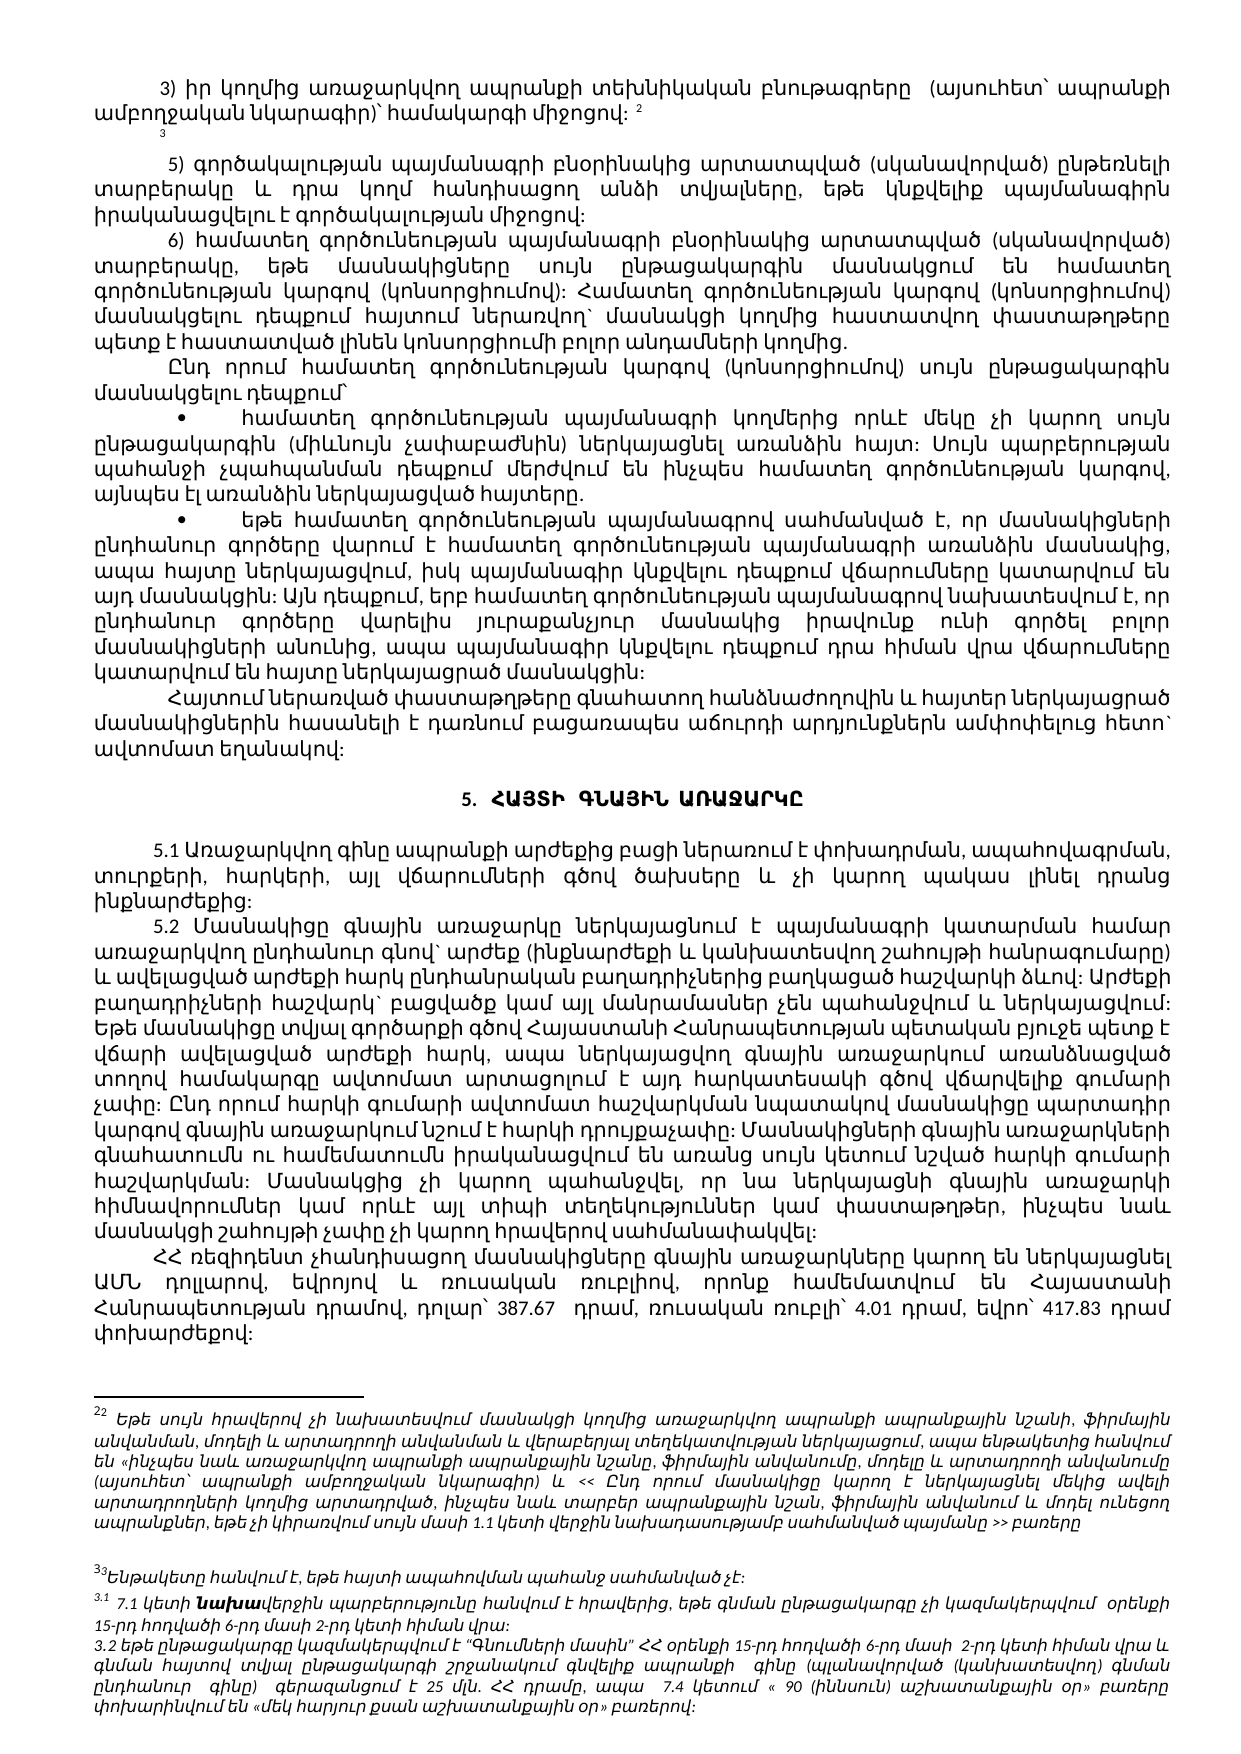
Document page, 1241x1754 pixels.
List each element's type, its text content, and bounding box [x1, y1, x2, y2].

list համատեղ գործունեության պայմանագրի կողմերից որևէ մեկը չի կարող սույն ընթացակարգին (միևնույն չափաբաժնին) ներկայացնել առանձին հայտ: Սույն պարբերության պահանջի չպահպանման դեպքում մերժվում են ինչպես համատեղ գործունեության կարգով, այնպես էլ առանձին ներկայացված հայտերը. [94, 405, 1171, 507]
text ՀՀ ռեզիդենտ չհանդիսացող մասնակիցները գնային առաջարկները կարող են ներկայացնել ԱՄՆ դոլլարով, եվրոյով և ռուսական ռուբլիով, որոնք համեմատվում են Հայաստանի Հանրապետության դրամով, դոլար՝ 387.67 դրամ, ռուսական ռուբլի՝ 4.01 դրամ, եվրո՝ 417.83 դրամ փոխարժեքով: [94, 1244, 1171, 1346]
text 5) գործակալության պայմանագրի բնօրինակից արտատպված (սկանավորված) ընթեռնելի տարբերակը և դրա կողմ հանդիսացող անձի տվյալները, եթե կնքվելիք պայմանագիրն իրականացվելու է գործակալության միջոցով: [94, 151, 1171, 227]
list եթե համատեղ գործունեության պայմանագրով սահմանված է, որ մասնակիցների ընդհանուր գործերը վարում է համատեղ գործունեության պայմանագրի առանձին մասնակից, ապա հայտը ներկայացվում, իսկ պայմանագիր կնքվելու դեպքում վճարումները կատարվում են այդ մասնակցին: Այն դեպքում, երբ համատեղ գործունեության պայմանագրով նախատեսվում է, որ ընդհանուր գործերը վարելիս յուրաքանչյուր մասնակից իրավունք ունի գործել բոլոր մասնակիցների անունից, ապա պայմանագիր կնքվելու դեպքում դրա հիման վրա վճարումները կատարվում են հայտը ներկայացրած մասնակցին: [94, 507, 1171, 685]
text 6) համատեղ գործունեության պայմանագրի բնօրինակից արտատպված (սկանավորված) տարբերակը, եթե մասնակիցները սույն ընթացակարգին մասնակցում են համատեղ գործունեության կարգով (կոնսորցիումով): Համատեղ գործունեության կարգով (կոնսորցիումով) մասնակցելու դեպքում հայտում ներառվող` մասնակցի կողմից հաստատվող փաստաթղթերը պետք է հաստատված լինեն կոնսորցիումի բոլոր անդամների կողմից. [94, 227, 1171, 354]
text 5.2 Մասնակիցը գնային առաջարկը ներկայացնում է պայմանագրի կատարման համար առաջարկվող ընդհանուր գնով` արժեք (ինքնարժեքի և կանխատեսվող շահույթի հանրագումարը) և ավելացված արժեքի հարկ ընդհանրական բաղադրիչներից բաղկացած հաշվարկի ձևով: Արժեքի բաղադրիչների հաշվարկ` բացվածք կամ այլ մանրամասներ չեն պահանջվում և ներկայացվում: Եթե մասնակիցը տվյալ գործարքի գծով Հայաստանի Հանրապետության պետական բյուջե պետք է վճարի ավելացված արժեքի հարկ, ապա ներկայացվող գնային առաջարկում առանձնացված տողով համակարգը ավտոմատ արտացոլում է այդ հարկատեսակի գծով վճարվելիք գումարի չափը: Ընդ որում հարկի գումարի ավտոմատ հաշվարկման նպատակով մասնակիցը պարտադիր կարգով գնային առաջարկում նշում է հարկի դրույքաչափը: Մասնակիցների գնային առաջարկների գնահատումն ու համեմատումն իրականացվում են առանց սույն կետում նշված հարկի գումարի հաշվարկման: Մասնակցից չի կարող պահանջվել, որ նա ներկայացնի գնային առաջարկի հիմնավորումներ կամ որևէ այլ տիպի տեղեկություններ կամ փաստաթղթեր, ինչպես նաև մասնակցի շահույթի չափը չի կարող հրավերով սահմանափակվել: [94, 914, 1171, 1244]
text Հայտում ներառված փաստաթղթերը գնահատող հանձնաժողովին և հայտեր ներկայացրած մասնակիցներին հասանելի է դառնում բացառապես աճուրդի արդյունքներն ամփոփելուց հետո` ավտոմատ եղանակով: [94, 685, 1171, 761]
text 3 [94, 126, 1171, 151]
text 5.1 Առաջարկվող գինը ապրանքի արժեքից բացի ներառում է փոխադրման, ապահովագրման, տուրքերի, հարկերի, այլ վճարումների գծով ծախսերը և չի կարող պակաս լինել դրանց ինքնարժեքից: [94, 837, 1171, 914]
text Ընդ որում համատեղ գործունեության կարգով (կոնսորցիումով) սույն ընթացակարգին մասնակցելու դեպքում՝ [94, 354, 1171, 405]
text 3) իր կողմից առաջարկվող ապրանքի տեխնիկական բնութագրերը (այսուհետ՝ ապրանքի ամբողջական նկարագիր)՝ համակարգի միջոցով: 2 [94, 75, 1171, 126]
text 5. ՀԱՅՏԻ ԳՆԱՅԻՆ ԱՌԱՋԱՐԿԸ [94, 787, 1171, 812]
